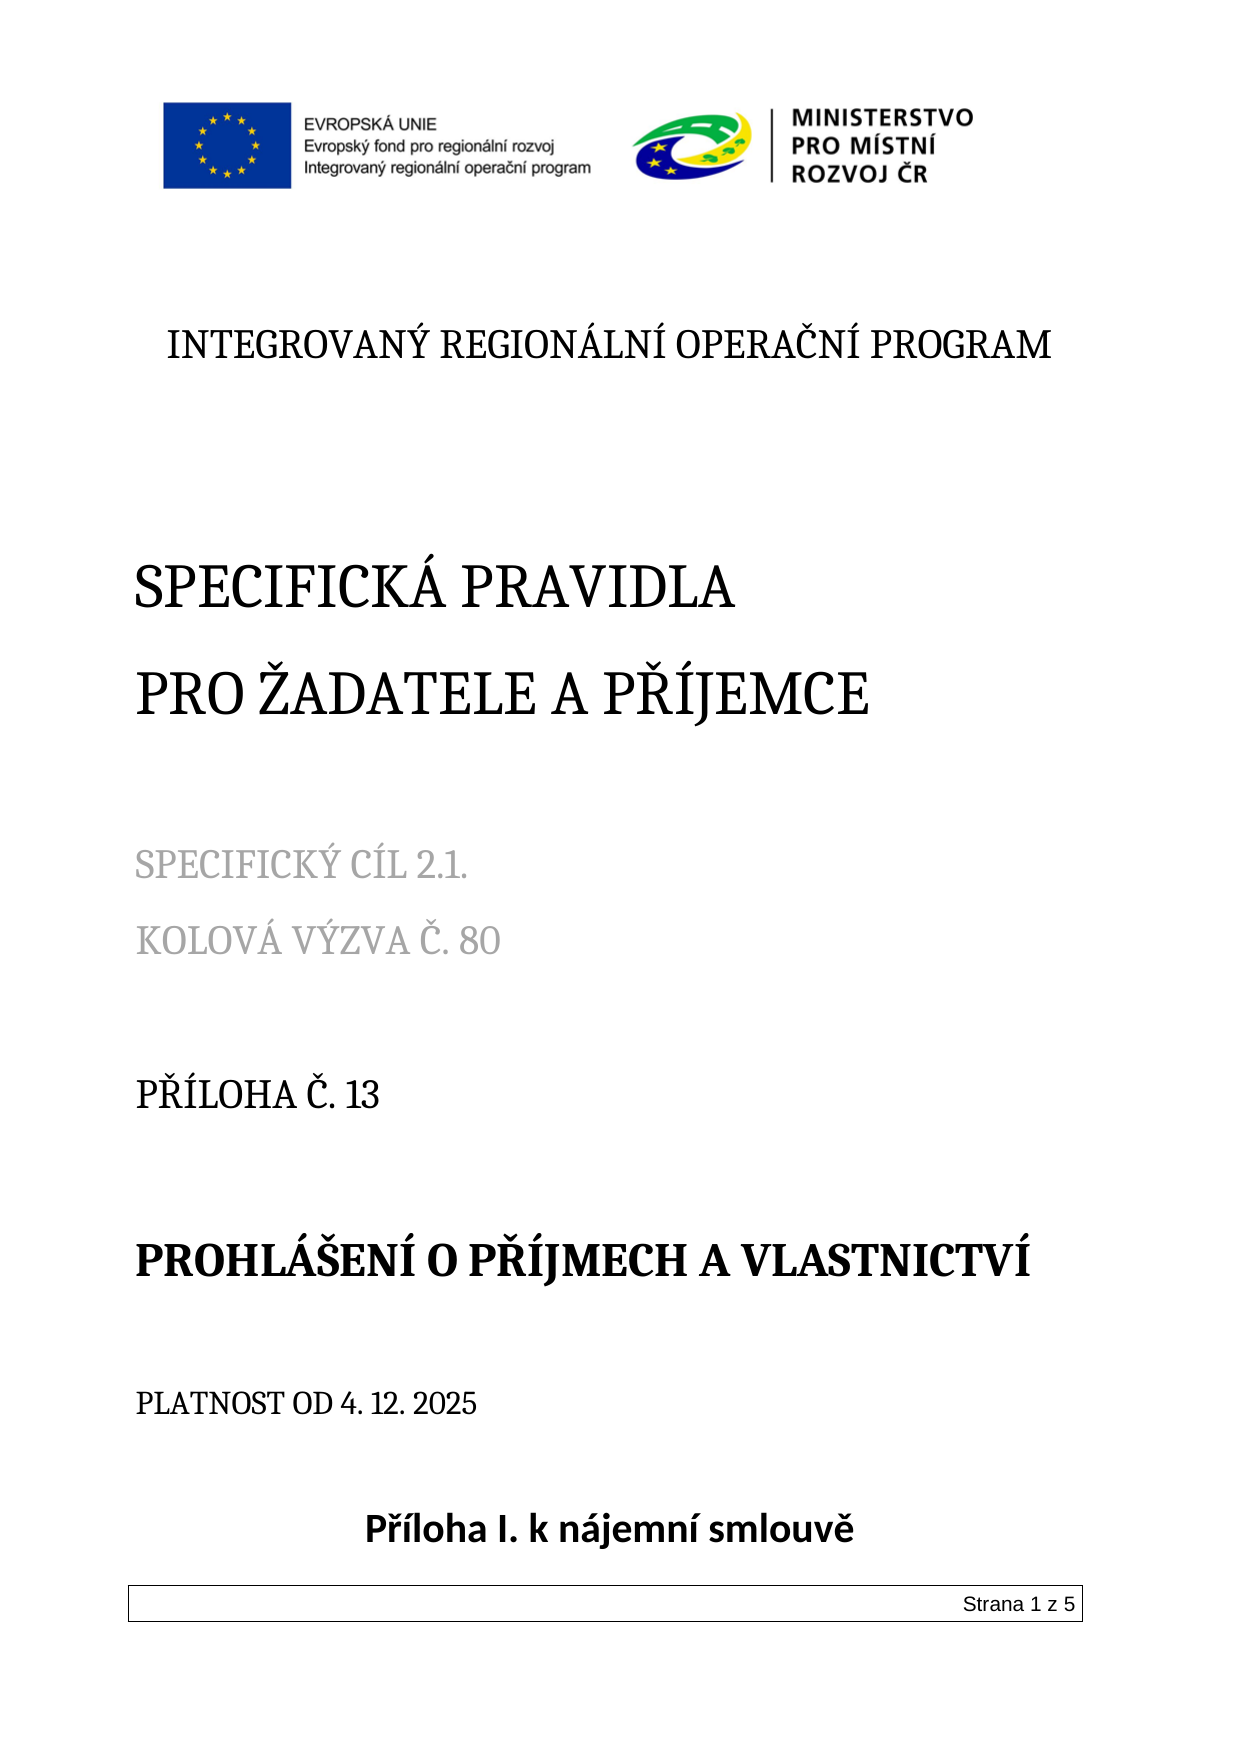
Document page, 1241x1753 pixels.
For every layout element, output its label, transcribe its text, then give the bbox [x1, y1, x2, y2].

text PŘÍLOHA Č. 13 [135, 1071, 1084, 1119]
text INTEGROVANÝ REGIONÁLNÍ OPERAČNÍ PROGRAM [135, 321, 1084, 368]
text pLATNOST OD 4. 12. 2025 [135, 1384, 1084, 1423]
text SPECIFICKÝ CÍL 2.1. [135, 841, 1084, 889]
text SPECIFICKÁ PRAVIDLA [135, 551, 1084, 623]
text PRO ŽADATELE A PŘÍJEMCE [135, 658, 1084, 730]
text kolová výzva č. 80 [135, 917, 1084, 965]
text Prohlášení o příjmech a vlastnictví [135, 1233, 1084, 1289]
picture [135, 73, 1001, 217]
text Příloha I. k nájemní smlouvě [135, 1502, 1084, 1553]
